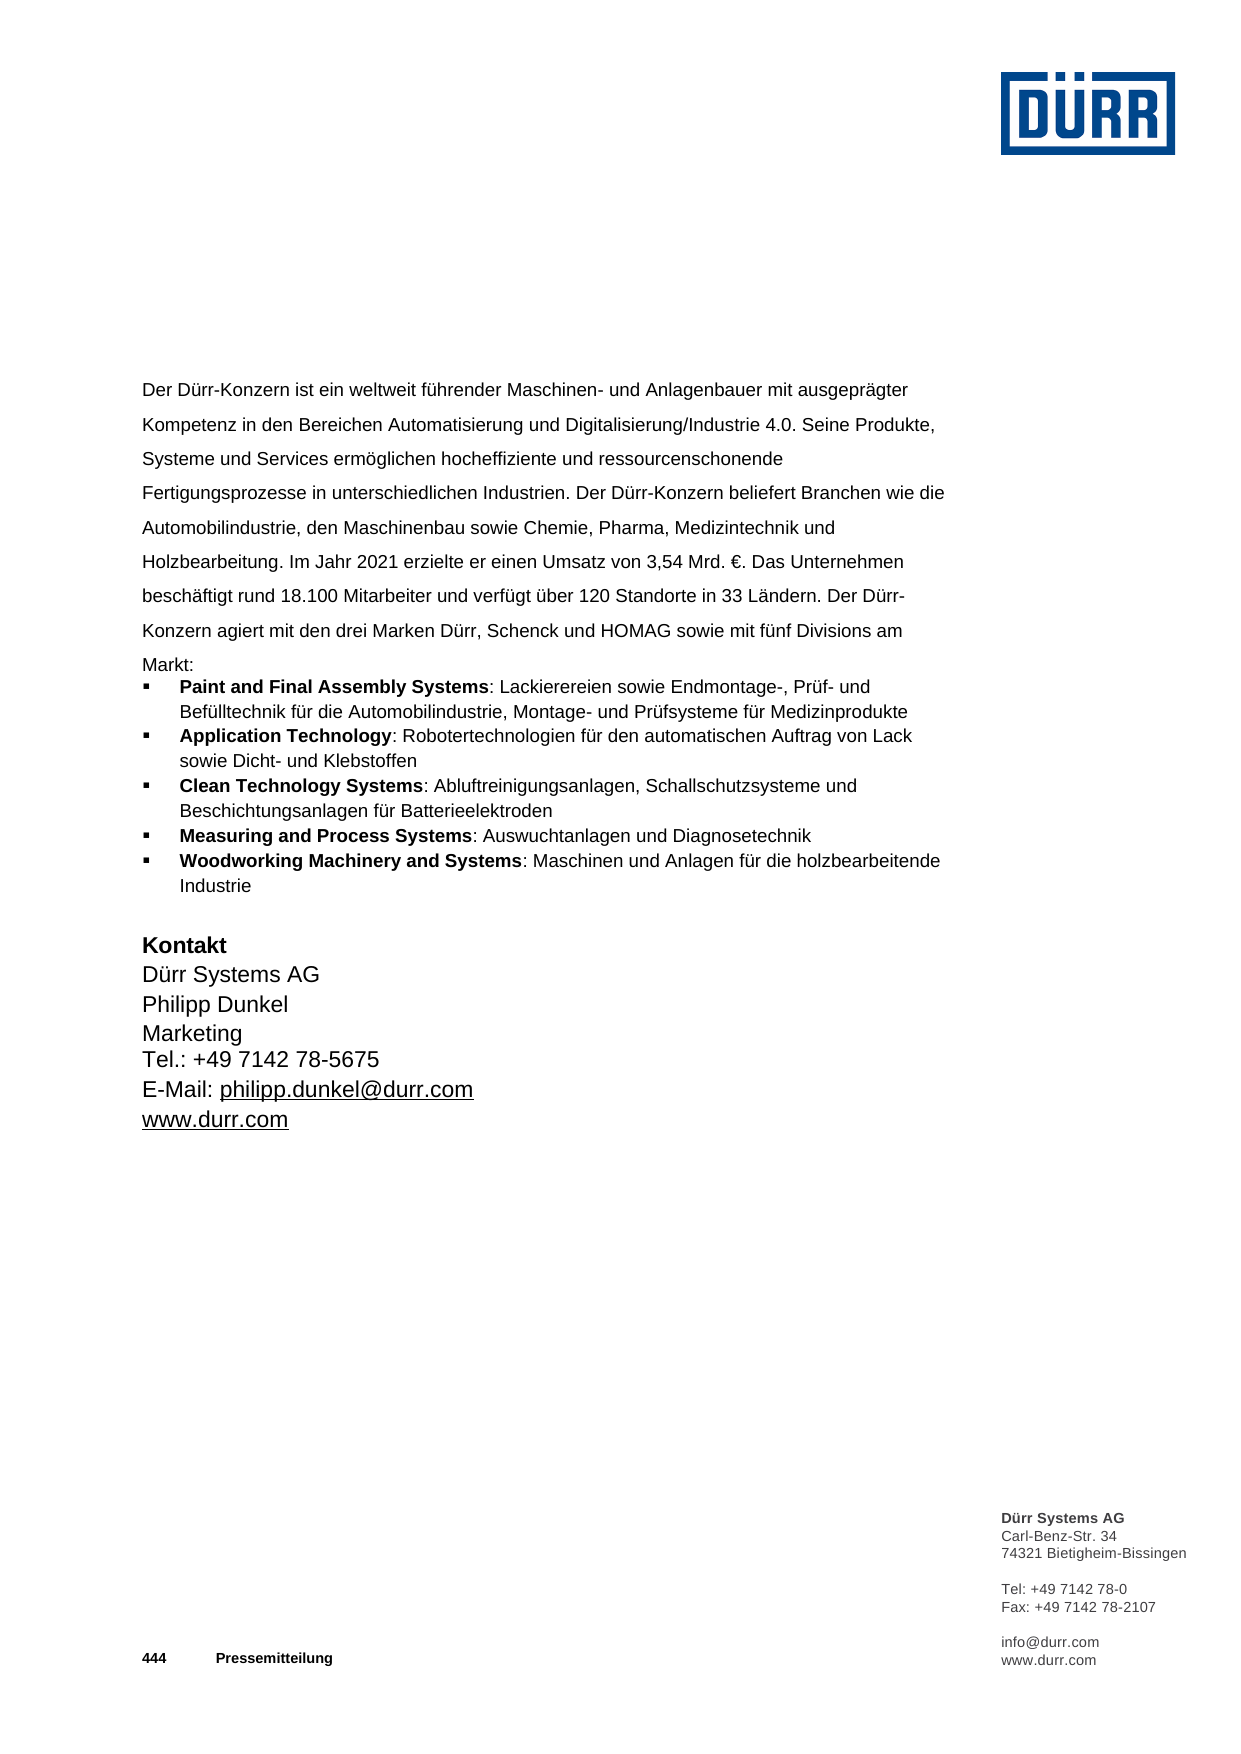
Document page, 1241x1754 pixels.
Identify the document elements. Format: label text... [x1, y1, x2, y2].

text Paint and Final Assembly Systems: Lackierereien sowie Endmontage-, Prüf- und Befülltechnik für die Automobilindustrie, Montage- und Prüfsysteme für Medizinprodukte [142, 676, 951, 722]
picture [1001, 72, 1175, 155]
text Application Technology: Robotertechnologien für den automatischen Auftrag von Lack sowie Dicht- und Klebstoffen [142, 725, 951, 772]
text Dürr Systems AG [142, 958, 951, 988]
text www.durr.com [142, 1106, 921, 1133]
text Tel.: +49 7142 78-5675 [142, 1046, 921, 1072]
text Woodworking Machinery and Systems: Maschinen und Anlagen für die holzbearbeitende Industrie [142, 849, 951, 896]
text Der Dürr-Konzern ist ein weltweit führender Maschinen- und Anlagenbauer mit ausgeprägter Kompetenz in den Bereichen Automatisierung und Digitalisierung/Industrie 4.0. Seine Produkte, Systeme und Services ermöglichen hocheffiziente und ressourcenschonende Fertigungsprozesse in unterschiedlichen Industrien. Der Dürr-Konzern beliefert Branchen wie die Automobilindustrie, den Maschinenbau sowie Chemie, Pharma, Medizintechnik und Holzbearbeitung. Im Jahr 2021 erzielte er einen Umsatz von 3,54 Mrd. €. Das Unternehmen beschäftigt rund 18.100 Mitarbeiter und verfügt über 120 Standorte in 33 Ländern. Der Dürr-Konzern agiert mit den drei Marken Dürr, Schenck und HOMAG sowie mit fünf Divisions am Markt: [142, 366, 951, 676]
text Clean Technology Systems: Abluftreinigungsanlagen, Schallschutzsysteme und Beschichtungsanlagen für Batterieelektroden [142, 775, 951, 821]
text Marketing [142, 1017, 951, 1046]
text Measuring and Process Systems: Auswuchtanlagen und Diagnosetechnik [142, 824, 951, 846]
text E-Mail: philipp.dunkel@durr.com [142, 1076, 921, 1103]
text Philipp Dunkel [142, 988, 951, 1017]
text Kontakt [142, 929, 951, 958]
